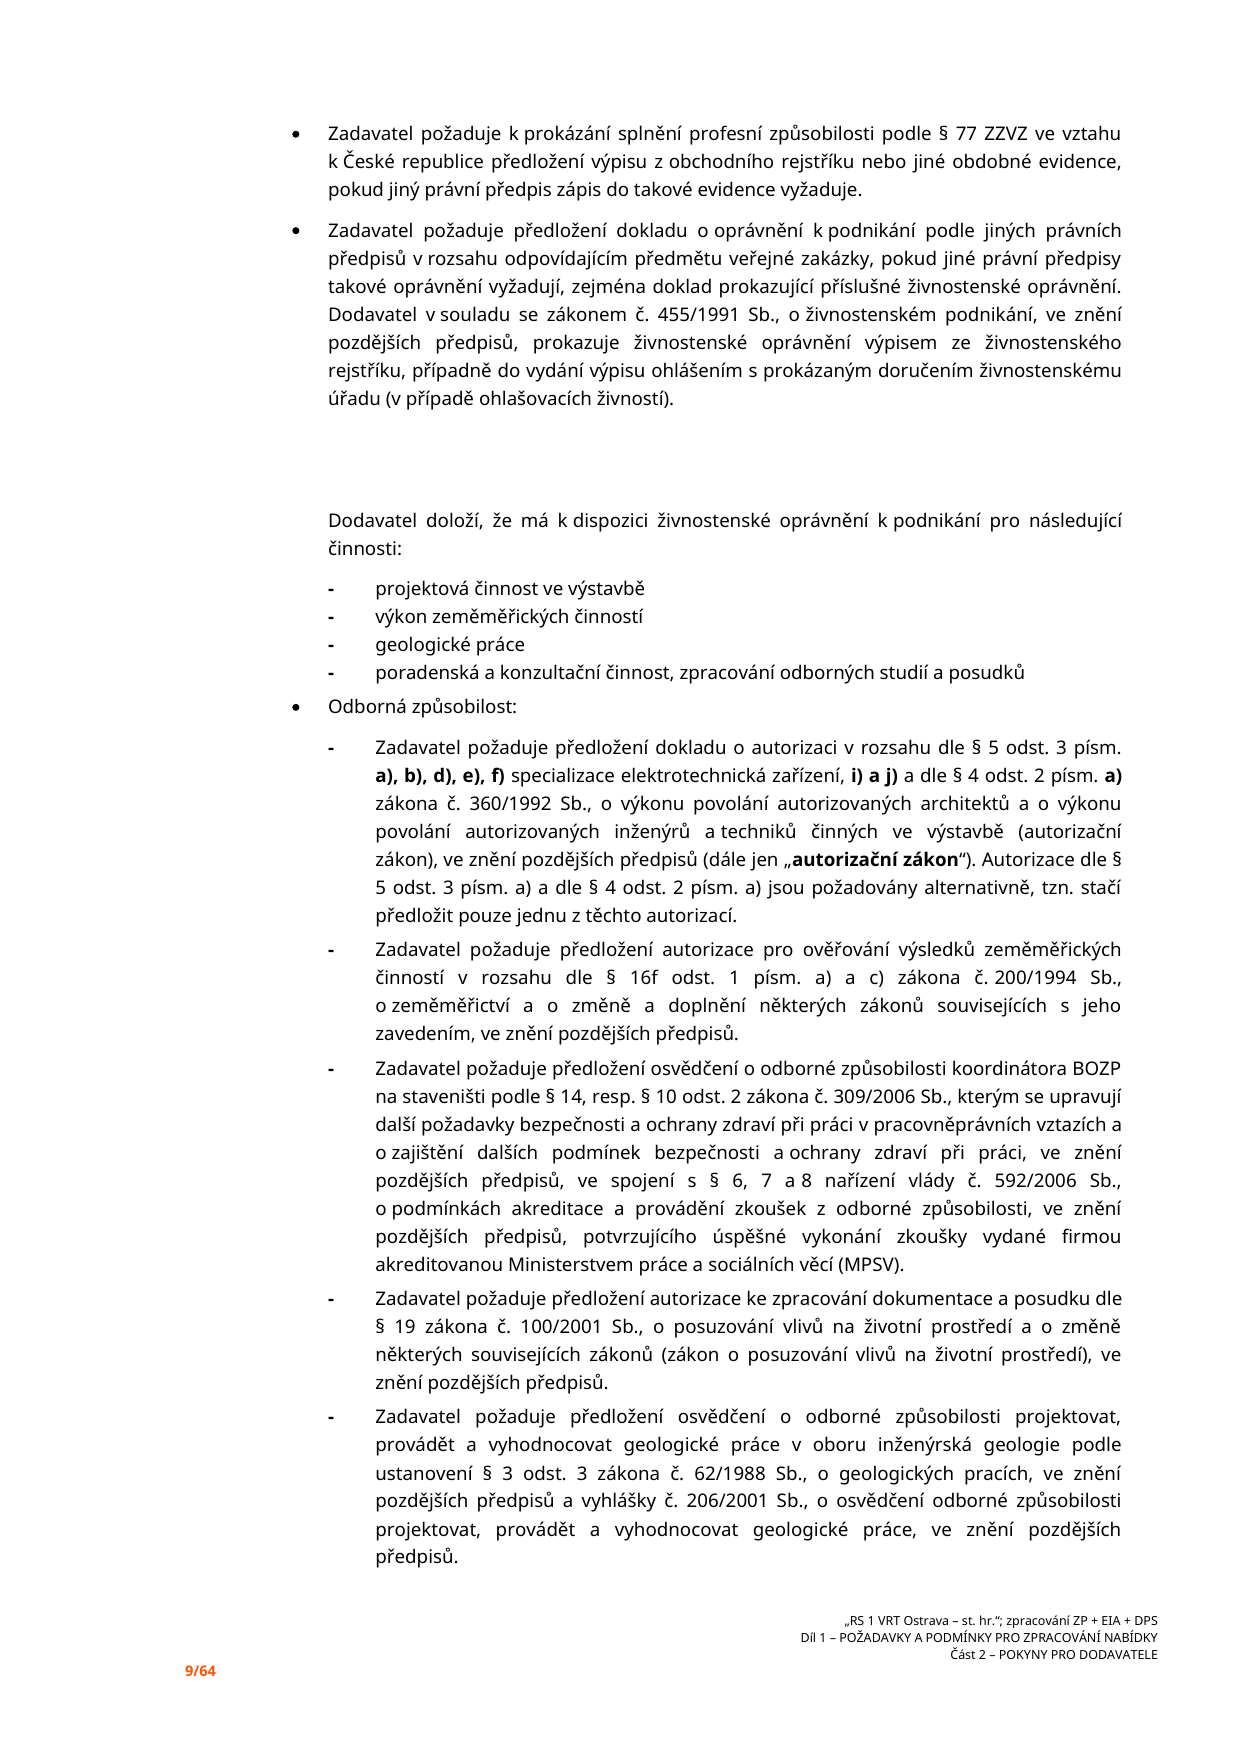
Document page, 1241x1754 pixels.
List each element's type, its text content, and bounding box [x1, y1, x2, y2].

text Odborná způsobilost: [292, 694, 1122, 719]
text Zadavatel požaduje předložení autorizace ke zpracování dokumentace a posudku dle § 19 zákona č. 100/2001 Sb., o posuzování vlivů na životní prostředí a o změně některých souvisejících zákonů (zákon o posuzování vlivů na životní prostředí), ve znění pozdějších předpisů. [328, 1285, 1122, 1395]
text Zadavatel požaduje předložení osvědčení o odborné způsobilosti koordinátora BOZP na staveništi podle § 14, resp. § 10 odst. 2 zákona č. 309/2006 Sb., kterým se upravují další požadavky bezpečnosti a ochrany zdraví při práci v pracovněprávních vztazích a o zajištění dalších podmínek bezpečnosti a ochrany zdraví při práci, ve znění pozdějších předpisů, ve spojení s § 6, 7 a 8 nařízení vlády č. 592/2006 Sb., o podmínkách akreditace a provádění zkoušek z odborné způsobilosti, ve znění pozdějších předpisů, potvrzujícího úspěšné vykonání zkoušky vydané firmou akreditovanou Ministerstvem práce a sociálních věcí (MPSV). [328, 1055, 1122, 1277]
text Zadavatel požaduje předložení autorizace pro ověřování výsledků zeměměřických činností v rozsahu dle § 16f odst. 1 písm. a) a c) zákona č. 200/1994 Sb., o zeměměřictví a o změně a doplnění některých zákonů souvisejících s jeho zavedením, ve znění pozdějších předpisů. [328, 937, 1122, 1046]
text geologické práce [328, 631, 1122, 657]
text projektová činnost ve výstavbě [328, 575, 1122, 601]
text Zadavatel požaduje předložení dokladu o autorizaci v rozsahu dle § 5 odst. 3 písm. a), b), d), e), f) specializace elektrotechnická zařízení, i) a j) a dle § 4 odst. 2 písm. a) zákona č. 360/1992 Sb., o výkonu povolání autorizovaných architektů a o výkonu povolání autorizovaných inženýrů a techniků činných ve výstavbě (autorizační zákon), ve znění pozdějších předpisů (dále jen „autorizační zákon“). Autorizace dle § 5 odst. 3 písm. a) a dle § 4 odst. 2 písm. a) jsou požadovány alternativně, tzn. stačí předložit pouze jednu z těchto autorizací. [328, 734, 1122, 928]
text výkon zeměměřických činností [328, 603, 1122, 629]
text Zadavatel požaduje předložení osvědčení o odborné způsobilosti projektovat, provádět a vyhodnocovat geologické práce v oboru inženýrská geologie podle ustanovení § 3 odst. 3 zákona č. 62/1988 Sb., o geologických pracích, ve znění pozdějších předpisů a vyhlášky č. 206/2001 Sb., o osvědčení odborné způsobilosti projektovat, provádět a vyhodnocovat geologické práce, ve znění pozdějších předpisů. [328, 1404, 1122, 1569]
text poradenská a konzultační činnost, zpracování odborných studií a posudků [328, 659, 1122, 685]
text Zadavatel požaduje k prokázání splnění profesní způsobilosti podle § 77 ZZVZ ve vztahu k České republice předložení výpisu z obchodního rejstříku nebo jiné obdobné evidence, pokud jiný právní předpis zápis do takové evidence vyžaduje. [292, 121, 1122, 202]
text Zadavatel požaduje předložení dokladu o oprávnění k podnikání podle jiných právních předpisů v rozsahu odpovídajícím předmětu veřejné zakázky, pokud jiné právní předpisy takové oprávnění vyžadují, zejména doklad prokazující příslušné živnostenské oprávnění. Dodavatel v souladu se zákonem č. 455/1991 Sb., o živnostenském podnikání, ve znění pozdějších předpisů, prokazuje živnostenské oprávnění výpisem ze živnostenského rejstříku, případně do vydání výpisu ohlášením s prokázaným doručením živnostenskému úřadu (v případě ohlašovacích živností). [292, 217, 1122, 411]
text Dodavatel doloží, že má k dispozici živnostenské oprávnění k podnikání pro následující činnosti: [328, 507, 1122, 560]
